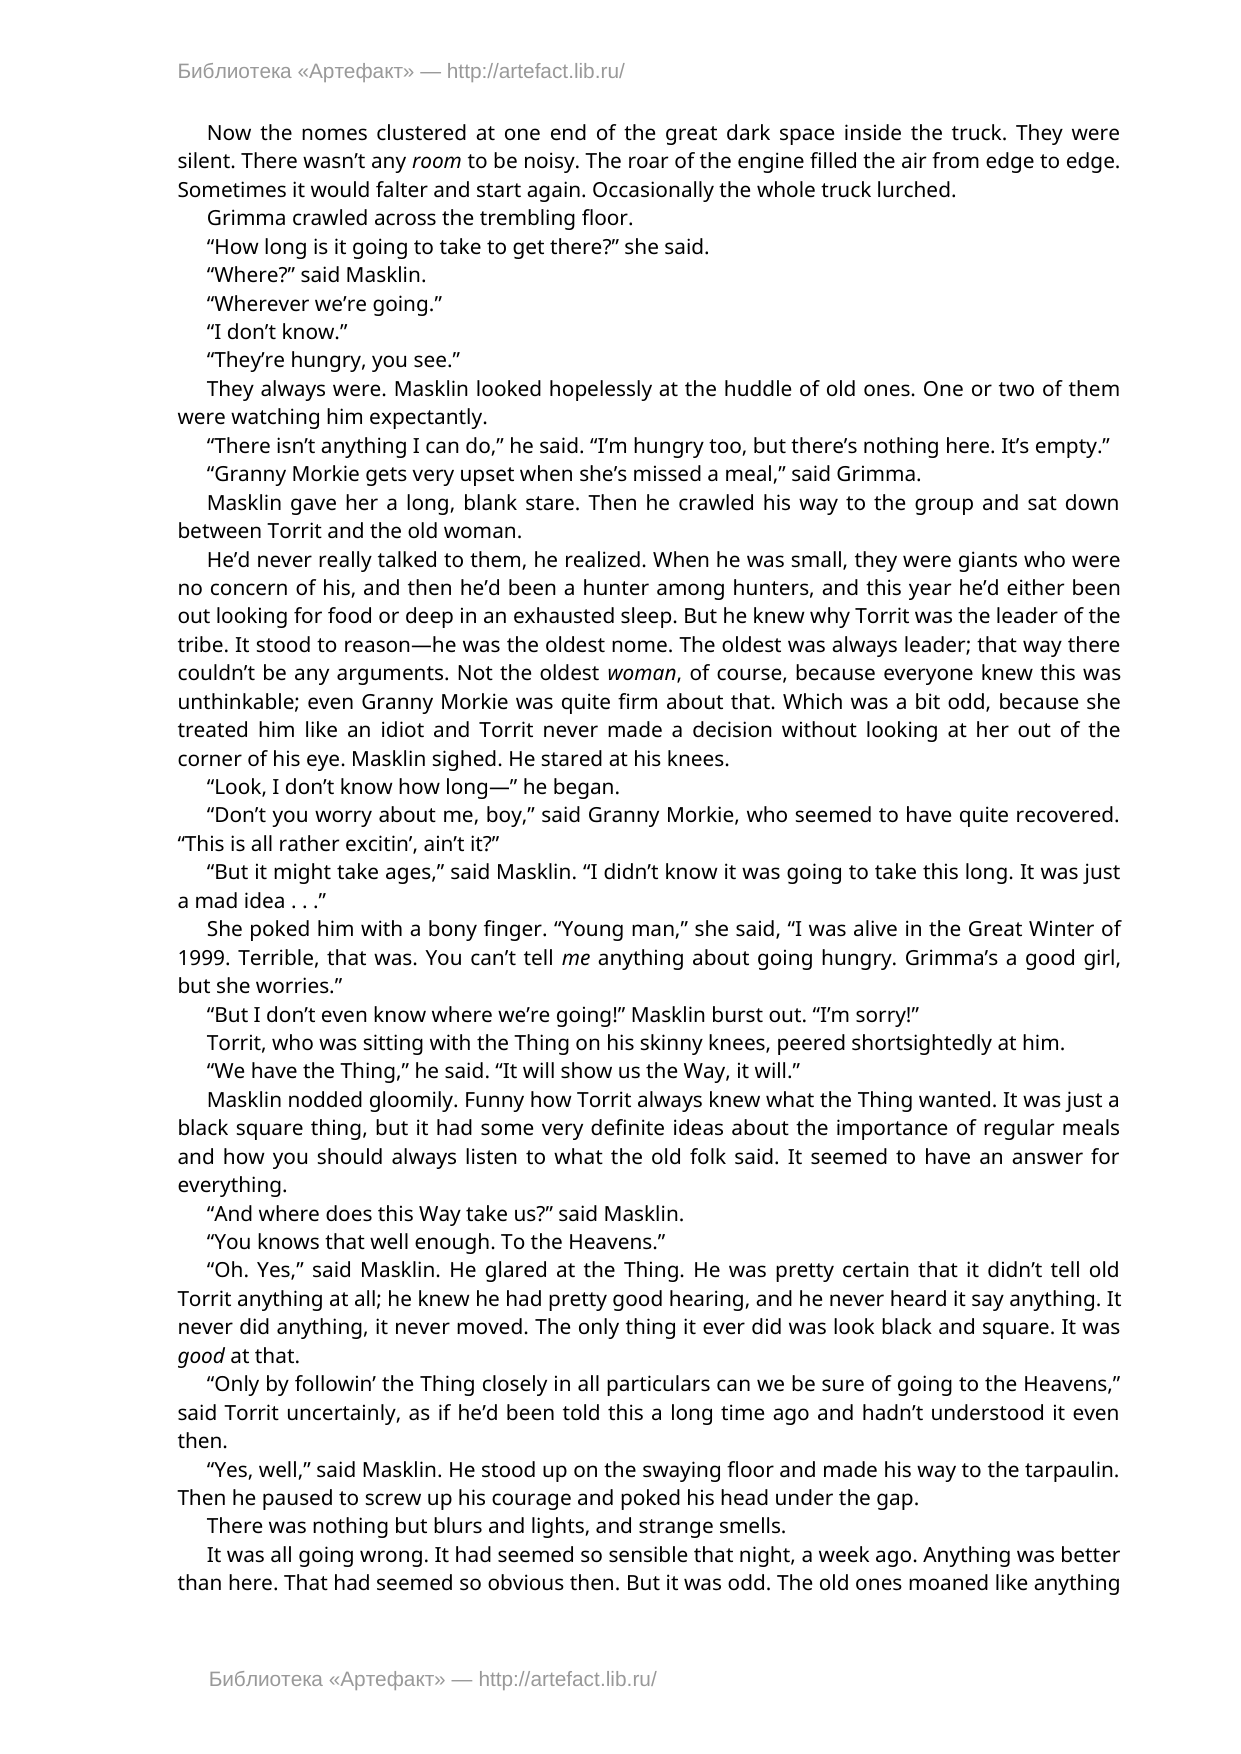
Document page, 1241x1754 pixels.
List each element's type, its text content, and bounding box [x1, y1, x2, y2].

text “I don’t know.” [177, 317, 1122, 346]
text “Yes, well,” said Masklin. He stood up on the swaying floor and made his way to the tarpaulin. Then he paused to screw up his courage and poked his head under the gap. [177, 1455, 1122, 1512]
text “We have the Thing,” he said. “It will show us the Way, it will.” [177, 1057, 1122, 1085]
text “They’re hungry, you see.” [177, 346, 1122, 374]
text She poked him with a bony finger. “Young man,” she said, “I was alive in the Great Winter of 1999. Terrible, that was. You can’t tell me anything about going hungry. Grimma’s a good girl, but she worries.” [177, 914, 1122, 1000]
text “Granny Morkie gets very upset when she’s missed a meal,” said Grimma. [177, 459, 1122, 488]
text Masklin gave her a long, blank stare. Then he crawled his way to the group and sat down between Torrit and the old woman. [177, 488, 1122, 545]
text “Don’t you worry about me, boy,” said Granny Morkie, who seemed to have quite recovered. “This is all rather excitin’, ain’t it?” [177, 801, 1122, 857]
text “But it might take ages,” said Masklin. “I didn’t know it was going to take this long. It was just a mad idea . . .” [177, 857, 1122, 914]
text Torrit, who was sitting with the Thing on his skinny knees, peered shortsightedly at him. [177, 1028, 1122, 1057]
text “And where does this Way take us?” said Masklin. [177, 1199, 1122, 1227]
text Masklin nodded gloomily. Funny how Torrit always knew what the Thing wanted. It was just a black square thing, but it had some very definite ideas about the importance of regular meals and how you should always listen to what the old folk said. It seemed to have an answer for everything. [177, 1085, 1122, 1199]
text “Where?” said Masklin. [177, 260, 1122, 289]
text “Wherever we’re going.” [177, 289, 1122, 317]
text Grimma crawled across the trembling floor. [177, 203, 1122, 232]
text “There isn’t anything I can do,” he said. “I’m hungry too, but there’s nothing here. It’s empty.” [177, 431, 1122, 459]
text He’d never really talked to them, he realized. When he was small, they were giants who were no concern of his, and then he’d been a hunter among hunters, and this year he’d either been out looking for food or deep in an exhausted sleep. But he knew why Torrit was the leader of the tribe. It stood to reason—he was the oldest nome. The oldest was always leader; that way there couldn’t be any arguments. Not the oldest woman, of course, because everyone knew this was unthinkable; even Granny Morkie was quite firm about that. Which was a bit odd, because she treated him like an idiot and Torrit never made a decision without looking at her out of the corner of his eye. Masklin sighed. He stared at his knees. [177, 545, 1122, 772]
text “How long is it going to take to get there?” she said. [177, 232, 1122, 260]
text “Look, I don’t know how long—” he began. [177, 772, 1122, 801]
text They always were. Masklin looked hopelessly at the huddle of old ones. One or two of them were watching him expectantly. [177, 374, 1122, 431]
text “Only by followin’ the Thing closely in all particulars can we be sure of going to the Heavens,” said Torrit uncertainly, as if he’d been told this a long time ago and hadn’t understood it even then. [177, 1369, 1122, 1455]
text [177, 1540, 1122, 1597]
text “But I don’t even know where we’re going!” Masklin burst out. “I’m sorry!” [177, 1000, 1122, 1028]
text There was nothing but blurs and lights, and strange smells. [177, 1512, 1122, 1540]
text “Oh. Yes,” said Masklin. He glared at the Thing. He was pretty certain that it didn’t tell old Torrit anything at all; he knew he had pretty good hearing, and he never heard it say anything. It never did anything, it never moved. The only thing it ever did was look black and square. It was good at that. [177, 1256, 1122, 1369]
text “You knows that well enough. To the Heavens.” [177, 1227, 1122, 1256]
text Now the nomes clustered at one end of the great dark space inside the truck. They were silent. There wasn’t any room to be noisy. The roar of the engine filled the air from edge to edge. Sometimes it would falter and start again. Occasionally the whole truck lurched. [177, 118, 1122, 203]
